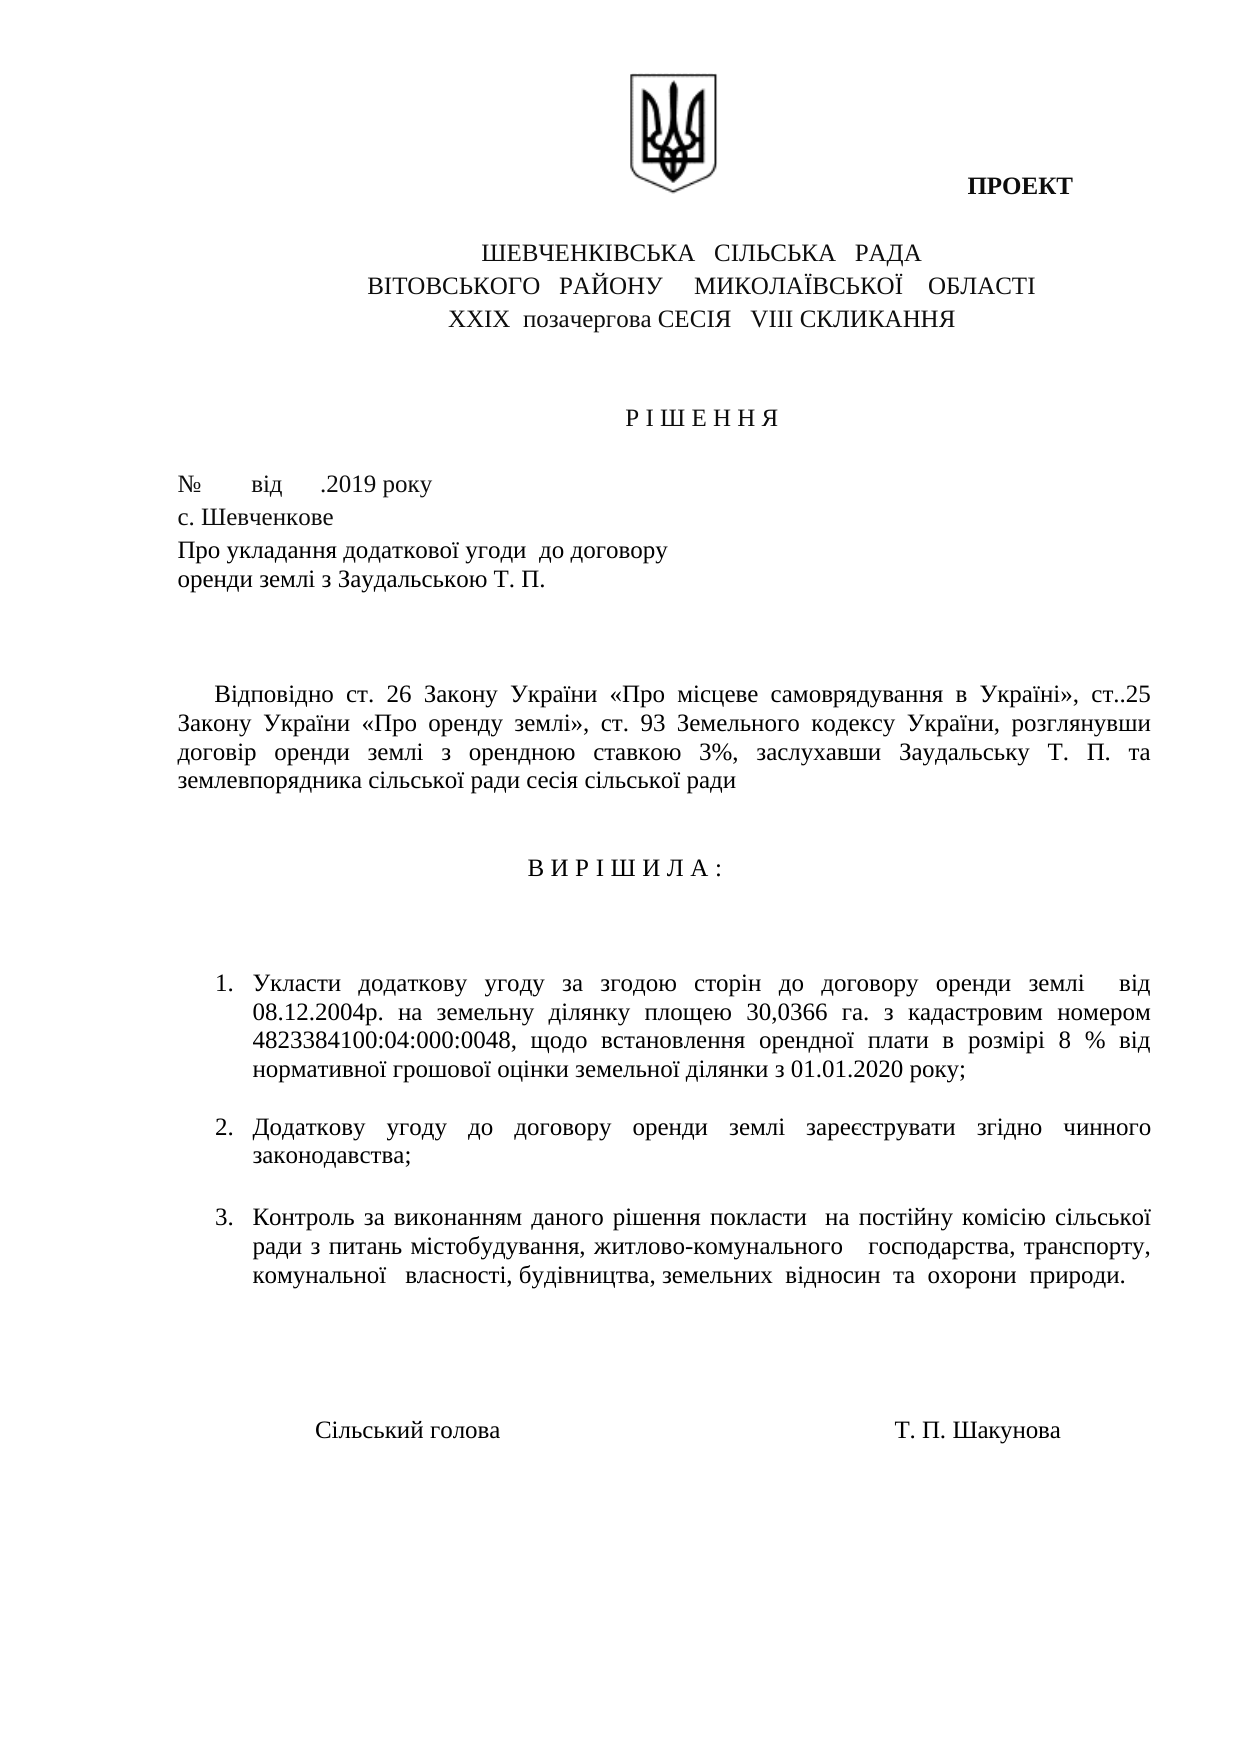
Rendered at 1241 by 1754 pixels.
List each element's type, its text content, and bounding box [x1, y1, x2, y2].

text ШЕВЧЕНКІВСЬКА СІЛЬСЬКА РАДА ВІТОВСЬКОГО РАЙОНУ МИКОЛАЇВСЬКОЇ ОБЛАСТІ ХХІХ позачергова СЕСІЯ VІІІ СКЛИКАННЯ [236, 238, 1167, 333]
text № від .2019 року [177, 469, 1167, 498]
list Додаткову угоду до договору оренди землі зареєструвати згідно чинного законодавства; [215, 1112, 1152, 1169]
text Про укладання додаткової угоди до договору [177, 536, 1152, 564]
text Відповідно ст. 26 Закону України «Про місцеве самоврядування в Україні», ст..25 Закону України «Про оренду землі», ст. 93 Земельного кодексу України, розглянувши договір оренди землі з орендною ставкою 3%, заслухавши Заудальську Т. П. та землевпорядника сільської ради сесія сільської ради [177, 679, 1152, 794]
text ВИРІШИЛА: [236, 854, 1167, 882]
text оренди землі з Заудальською Т. П. [177, 564, 1152, 593]
text ПРОЕКТ [177, 74, 1167, 199]
picture [629, 73, 718, 194]
text с. Шевченкове [177, 502, 1167, 531]
text Р І Ш Е Н Н Я [236, 403, 1167, 432]
text Сільський голова Т. П. Шакунова [177, 1415, 1167, 1444]
list Укласти додаткову угоду за згодою сторін до договору оренди землі від 08.12.2004р. на земельну ділянку площею 30,0366 га. з кадастровим номером 4823384100:04:000:0048, щодо встановлення орендної плати в розмірі 8 % від нормативної грошової оцінки земельної ділянки з 01.01.2020 року; [215, 968, 1152, 1083]
list Контроль за виконанням даного рішення покласти на постійну комісію сільської ради з питань містобудування, житлово-комунального господарства, транспорту, комунальної власності, будівництва, земельних відносин та охорони природи. [215, 1202, 1152, 1288]
